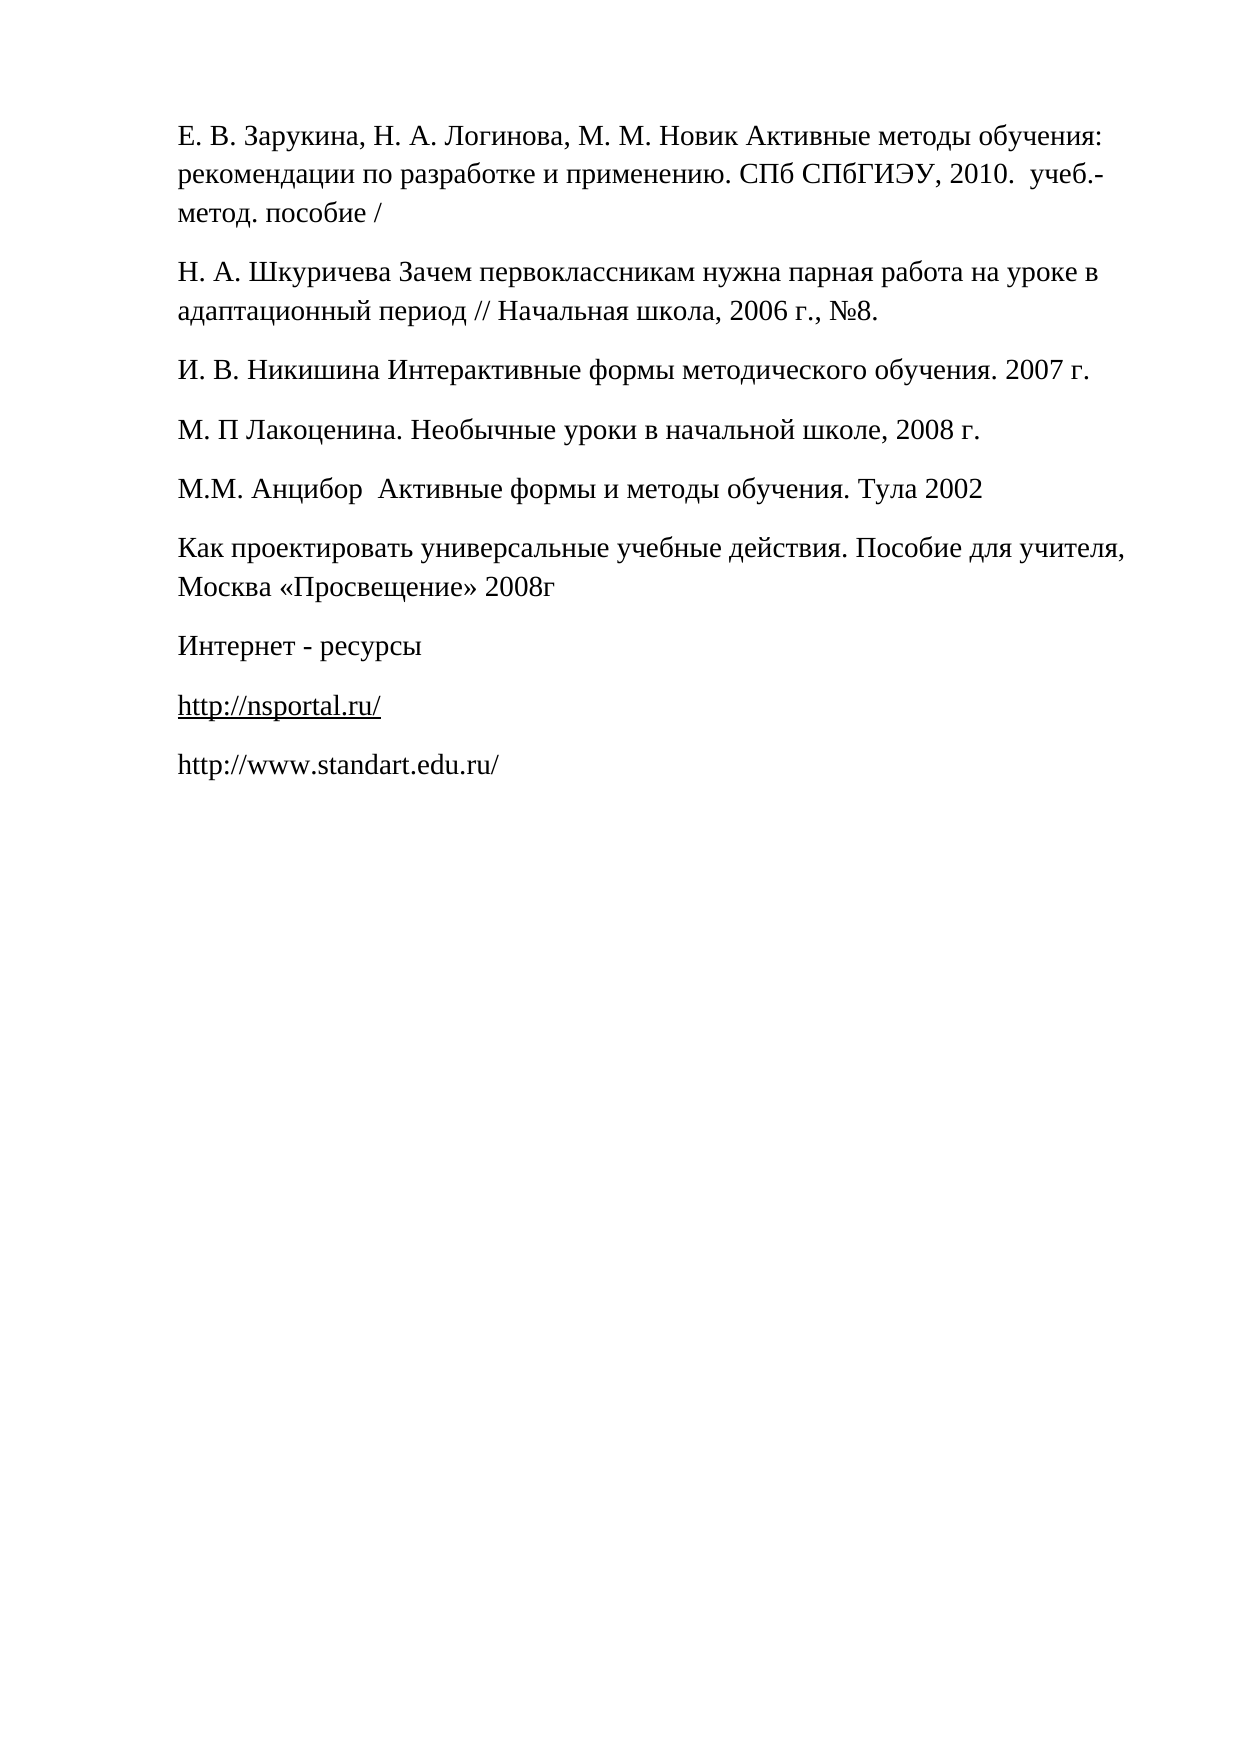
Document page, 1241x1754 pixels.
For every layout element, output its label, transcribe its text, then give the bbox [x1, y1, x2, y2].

text М.М. Анцибор Активные формы и методы обучения. Тула 2002 [177, 471, 1152, 505]
text Интернет - ресурсы [177, 628, 1152, 662]
text http://nsportal.ru/ [177, 688, 1152, 721]
text М. П Лакоценина. Необычные уроки в начальной школе, 2008 г. [177, 412, 1152, 445]
text Е. В. Зарукина, Н. А. Логинова, М. М. Новик Активные методы обучения: рекомендации по разработке и применению. СПб СПбГИЭУ, 2010. учеб.-метод. пособие / [177, 118, 1152, 229]
text http://www.standart.edu.ru/ [177, 747, 1152, 781]
text Н. А. Шкуричева Зачем первоклассникам нужна парная работа на уроке в адаптационный период // Начальная школа, 2006 г., №8. [177, 254, 1152, 327]
text Как проектировать универсальные учебные действия. Пособие для учителя, Москва «Просвещение» 2008г [177, 531, 1152, 603]
text И. В. Никишина Интерактивные формы методического обучения. 2007 г. [177, 352, 1152, 386]
